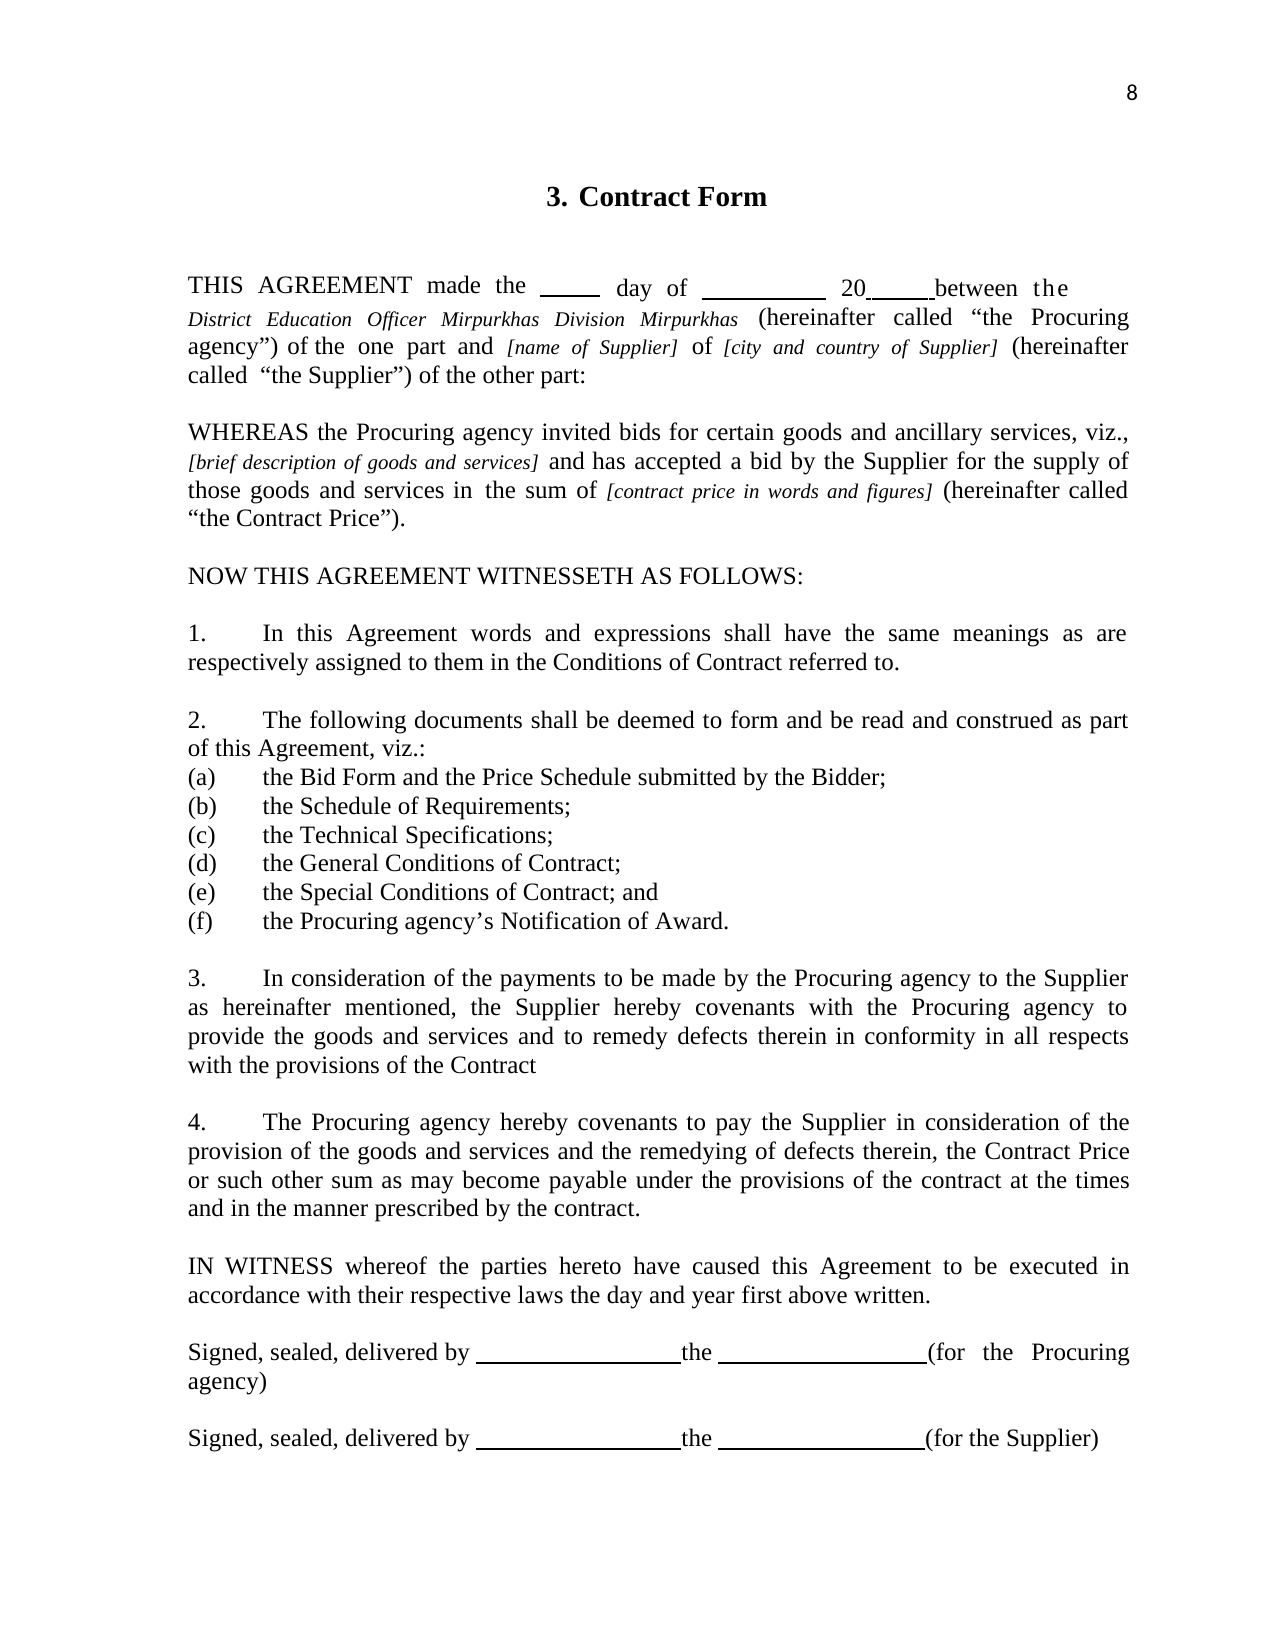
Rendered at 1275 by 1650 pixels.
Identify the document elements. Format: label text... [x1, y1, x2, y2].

text WHEREAS the Procuring agency invited bids for certain goods and ancillary services, viz., [brief description of goods and services] and has accepted a bid by the Supplier for the supply of those goods and services in the sum of [contract price in words and figures] (hereinafter called “the Contract Price”). [188, 417, 1129, 532]
text 3. Contract Form [540, 179, 773, 212]
text (a) the Bid Form and the Price Schedule submitted by the Bidder; (b) the Schedule of Requirements; [188, 762, 889, 820]
text (e) the Special Conditions of Contract; and [188, 877, 661, 906]
text 1. In this Agreement words and expressions shall have the same meanings as are respectively assigned to them in the Conditions of Contract referred to. [188, 618, 1128, 676]
text 3. In consideration of the payments to be made by the Procuring agency to the Supplier as hereinafter mentioned, the Supplier hereby covenants with the Procuring agency to provide the goods and services and to remedy defects therein in conformity in all respects with the provisions of the Contract [188, 963, 1129, 1078]
text (c) the Technical Specifications; [188, 820, 556, 848]
text day of [616, 273, 832, 301]
text 20 between the [841, 273, 1137, 301]
text 4. The Procuring agency hereby covenants to pay the Supplier in consideration of the provision of the goods and services and the remedying of defects therein, the Contract Price or such other sum as may become payable under the provisions of the contract at the times and in the manner prescribed by the contract. [188, 1107, 1129, 1222]
text THIS AGREEMENT made the [188, 270, 607, 298]
text IN WITNESS whereof the parties hereto have caused this Agreement to be executed in accordance with their respective laws the day and year first above written. [188, 1251, 1129, 1308]
text NOW THIS AGREEMENT WITNESSETH AS FOLLOWS: [188, 561, 806, 590]
text 2. The following documents shall be deemed to form and be read and construed as part of this Agreement, viz.: [188, 705, 1129, 762]
text (d) the General Conditions of Contract; [188, 848, 624, 877]
text (f) the Procuring agency’s Notification of Award. [188, 906, 732, 935]
text Signed, sealed, delivered by the (for the Procuring agency) [188, 1337, 1129, 1395]
text District Education Officer Mirpurkhas Division Mirpurkhas (hereinafter called “the Procuring agency”) of the one part and [name of Supplier] of [city and country of Supplier] (hereinafter called “the Supplier”) of the other part: [188, 302, 1129, 388]
text Signed, sealed, delivered by the (for the Supplier) [188, 1423, 1102, 1452]
